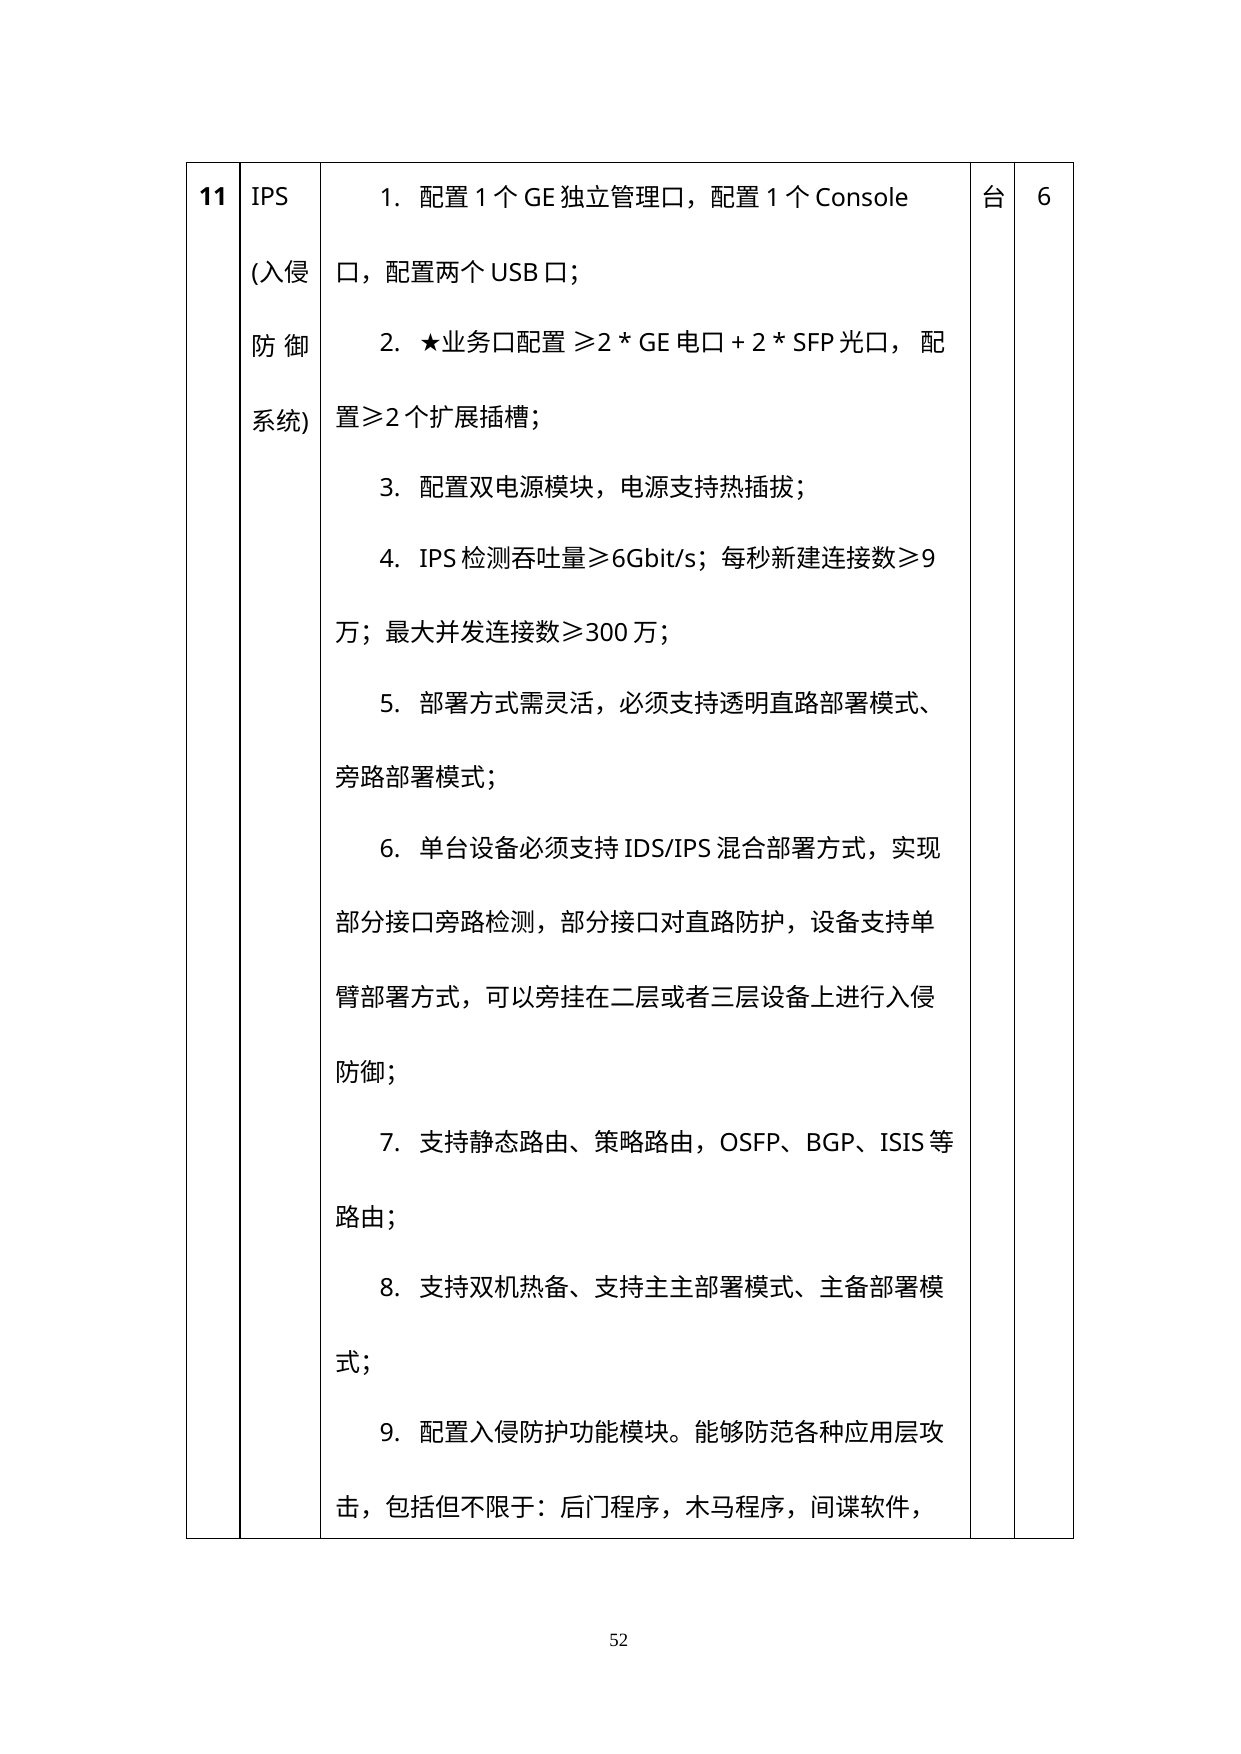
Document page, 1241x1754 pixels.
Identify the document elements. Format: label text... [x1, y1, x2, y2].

table_cell 台 [971, 163, 1014, 1538]
table_cell 6 [1015, 163, 1073, 1538]
table_cell 11 [187, 163, 239, 1538]
table_cell IPS(入侵防御系统) [241, 163, 320, 1538]
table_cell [321, 163, 970, 1538]
